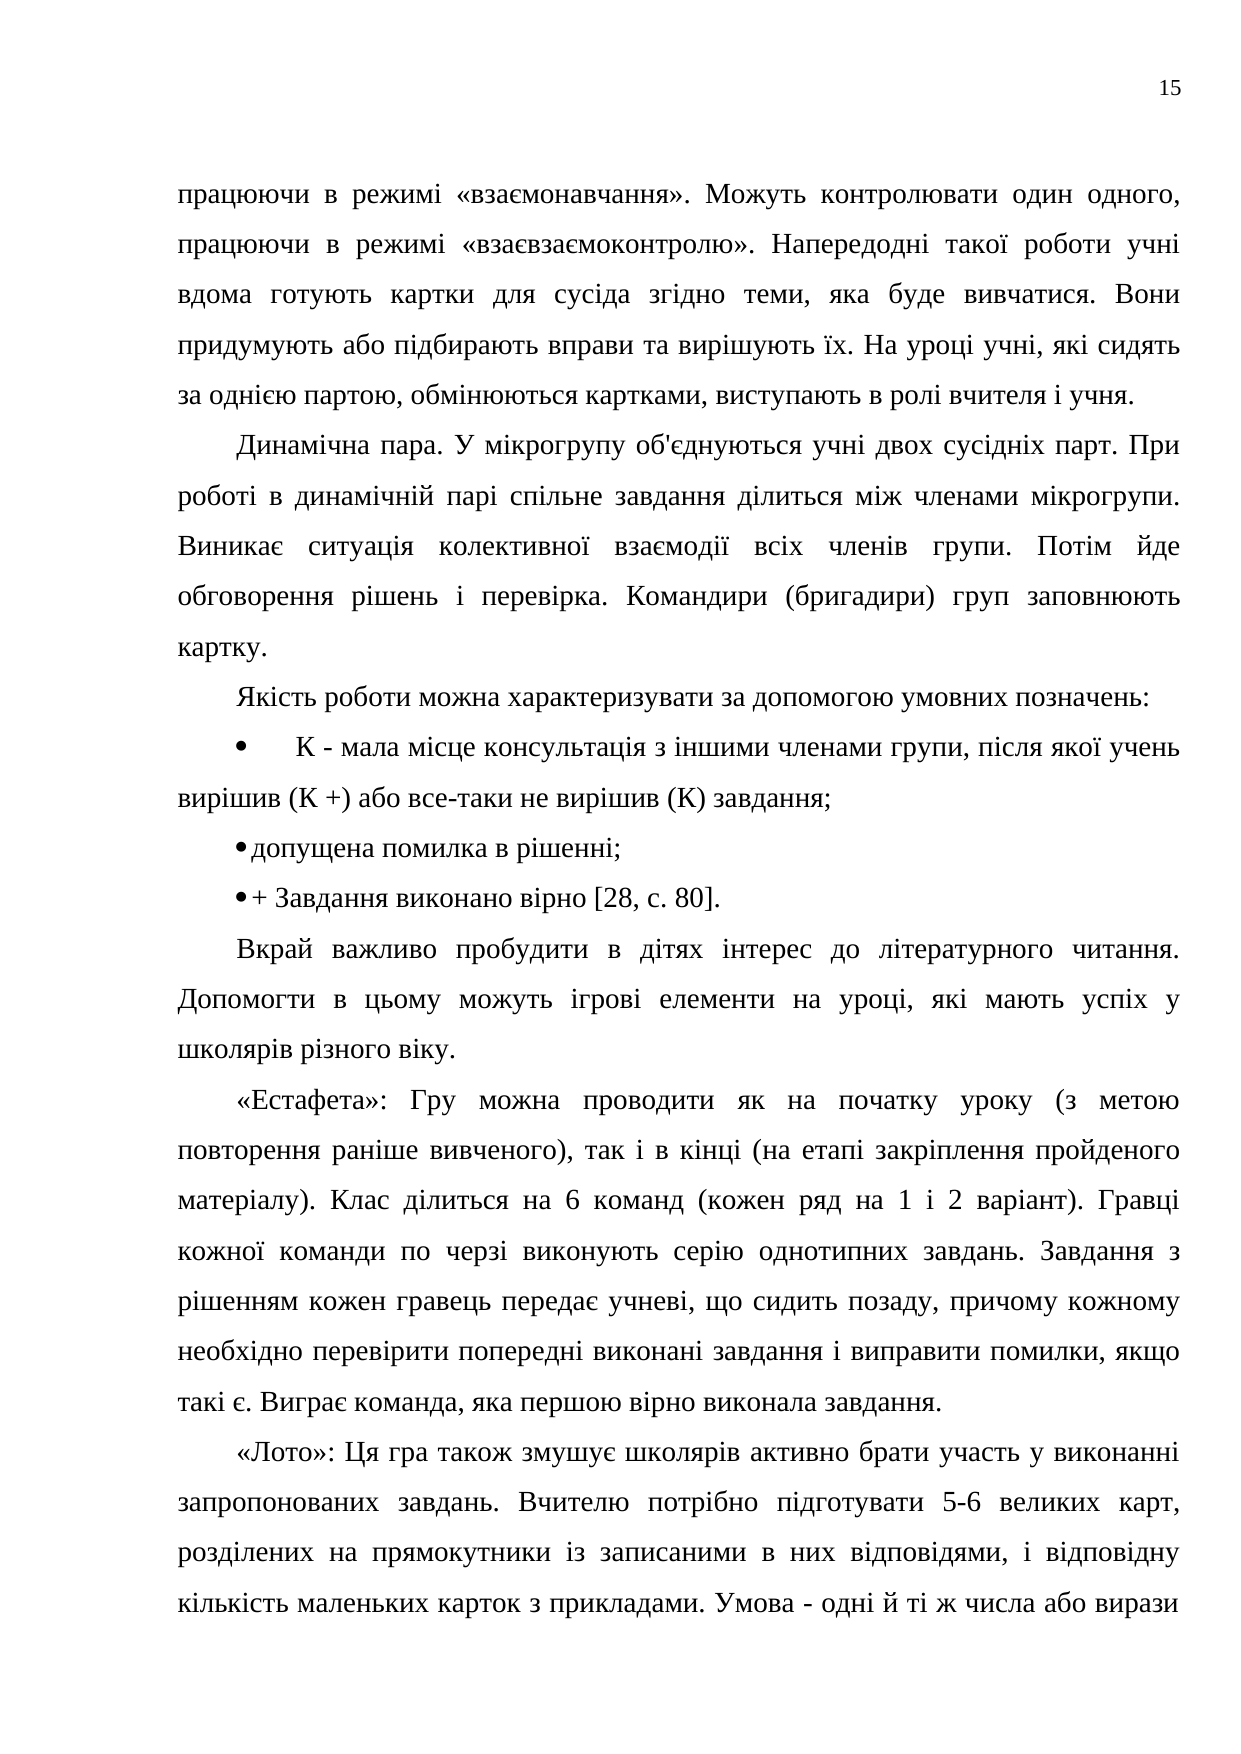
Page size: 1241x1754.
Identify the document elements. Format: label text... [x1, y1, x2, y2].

text Динамічна пара. У мікрогрупу об'єднуються учні двох сусідніх парт. При роботі в динамічній парі спільне завдання ділиться між членами мікрогрупи. Виникає ситуація колективної взаємодії всіх членів групи. Потім йде обговорення рішень і перевірка. Командири (бригадири) груп заповнюють картку. [177, 427, 1181, 662]
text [177, 176, 1181, 411]
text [177, 1434, 1181, 1618]
list допущена помилка в рішенні; [177, 830, 1181, 864]
list + Завдання виконано вірно [28, с. 80]. [177, 880, 1181, 914]
list К - мала місце консультація з іншими членами групи, після якої учень вирішив (К +) або все-таки не вирішив (К) завдання; [177, 729, 1181, 813]
text «Естафета»: Гру можна проводити як на початку уроку (з метою повторення раніше вивченого), так і в кінці (на етапі закріплення пройденого матеріалу). Клас ділиться на 6 команд (кожен ряд на 1 і 2 варіант). Гравці кожної команди по черзі виконують серію однотипних завдань. Завдання з рішенням кожен гравець передає учневі, що сидить позаду, причому кожному необхідно перевірити попередні виконані завдання і виправити помилки, якщо такі є. Виграє команда, яка першою вірно виконала завдання. [177, 1082, 1181, 1417]
text Вкрай важливо пробудити в дітях інтерес до літературного читання. Допомогти в цьому можуть ігрові елементи на уроці, які мають успіх у школярів різного віку. [177, 931, 1181, 1065]
text Якість роботи можна характеризувати за допомогою умовних позначень: [177, 679, 1181, 712]
